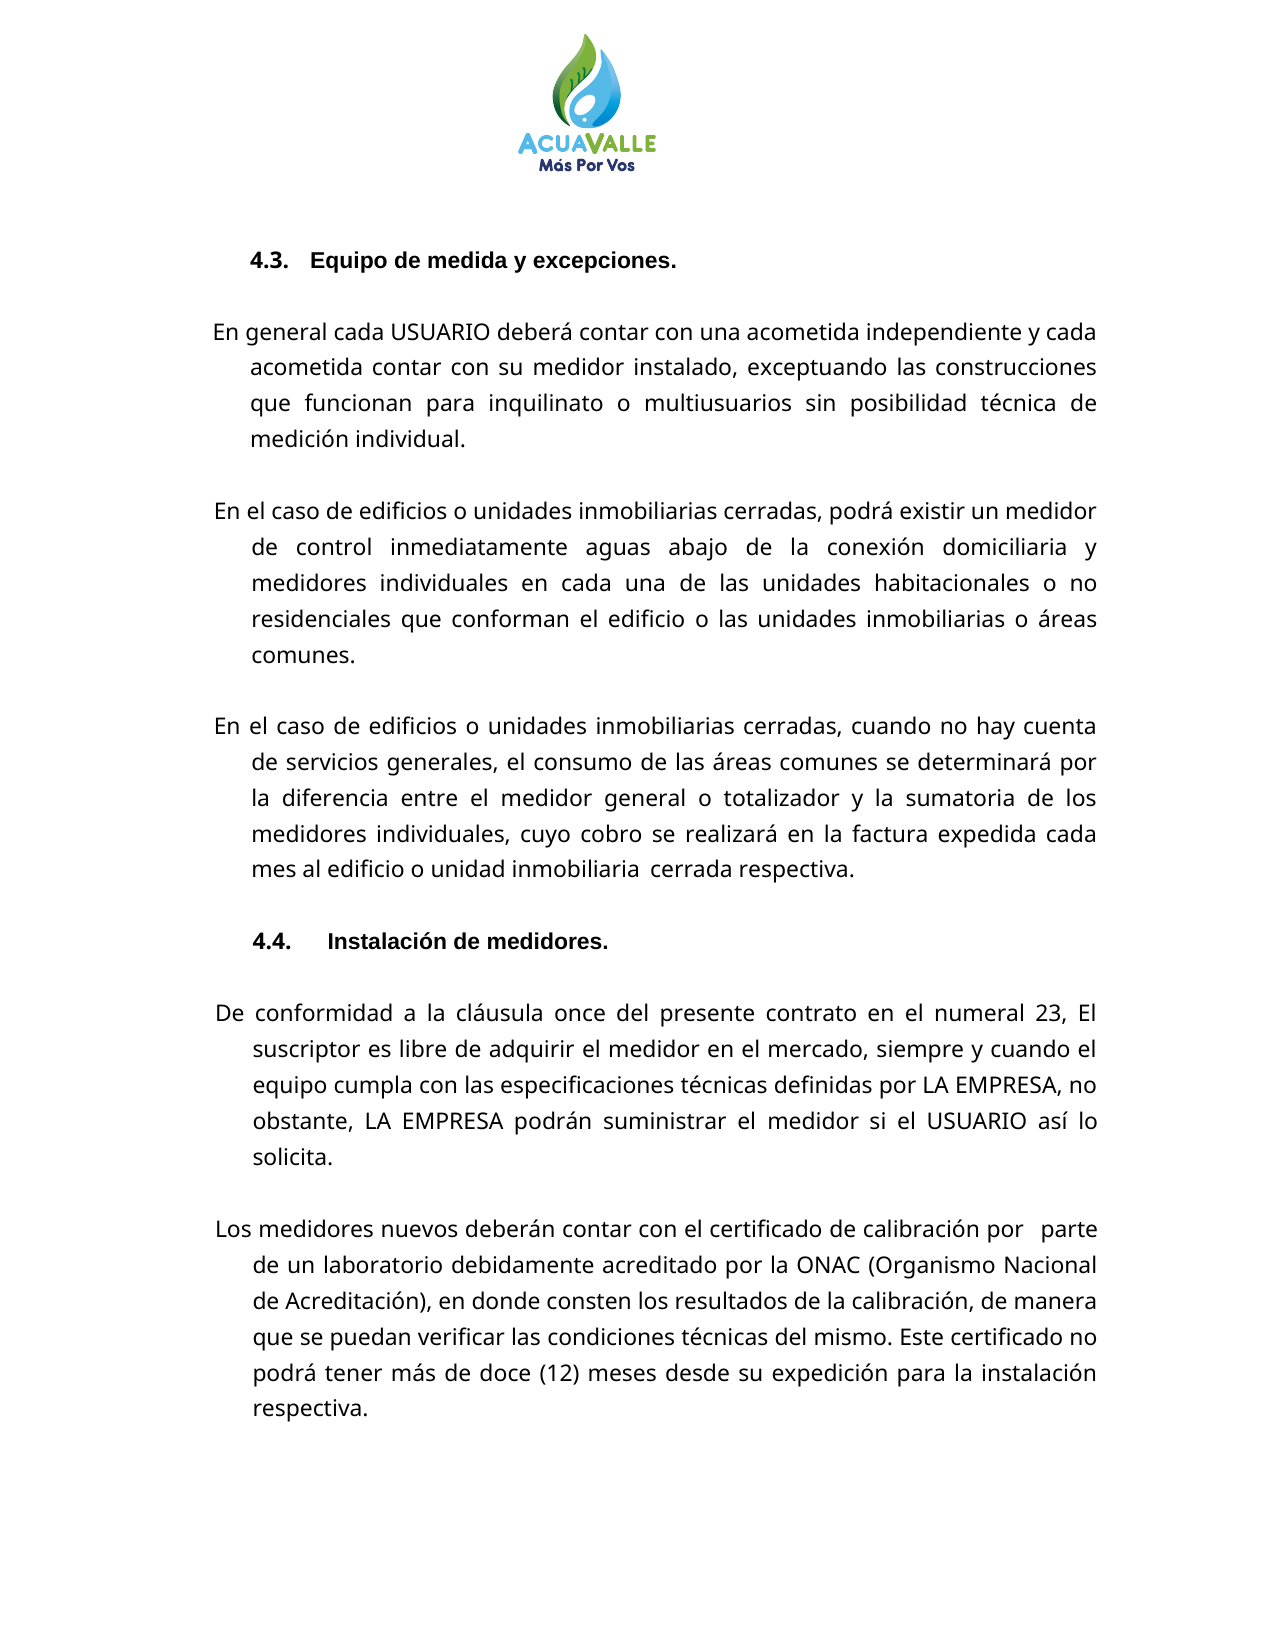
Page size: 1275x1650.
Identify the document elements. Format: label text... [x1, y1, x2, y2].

text De conformidad a la cláusula once del presente contrato en el numeral 23, El suscriptor es libre de adquirir el medidor en el mercado, siempre y cuando el equipo cumpla con las especificaciones técnicas definidas por LA EMPRESA, no obstante, LA EMPRESA podrán suministrar el medidor si el USUARIO así lo solicita. [215, 997, 1098, 1172]
text En el caso de edificios o unidades inmobiliarias cerradas, cuando no hay cuenta de servicios generales, el consumo de las áreas comunes se determinará por la diferencia entre el medidor general o totalizador y la sumatoria de los medidores individuales, cuyo cobro se realizará en la factura expedida cada mes al edificio o unidad inmobiliaria cerrada respectiva. [213, 710, 1098, 885]
text En el caso de edificios o unidades inmobiliarias cerradas, podrá existir un medidor de control inmediatamente aguas abajo de la conexión domiciliaria y medidores individuales en cada una de las unidades habitacionales o no residenciales que conforman el edificio o las unidades inmobiliarias o áreas comunes. [213, 495, 1098, 670]
list Instalación de medidores. [252, 925, 1098, 956]
list Equipo de medida y excepciones. [250, 243, 1098, 275]
picture [514, 31, 660, 176]
text Los medidores nuevos deberán contar con el certificado de calibración por parte de un laboratorio debidamente acreditado por la ONAC (Organismo Nacional de Acreditación), en donde consten los resultados de la calibración, de manera que se puedan verificar las condiciones técnicas del mismo. Este certificado no podrá tener más de doce (12) meses desde su expedición para la instalación respectiva. [215, 1213, 1098, 1424]
text En general cada USUARIO deberá contar con una acometida independiente y cada acometida contar con su medidor instalado, exceptuando las construcciones que funcionan para inquilinato o multiusuarios sin posibilidad técnica de medición individual. [212, 315, 1098, 454]
